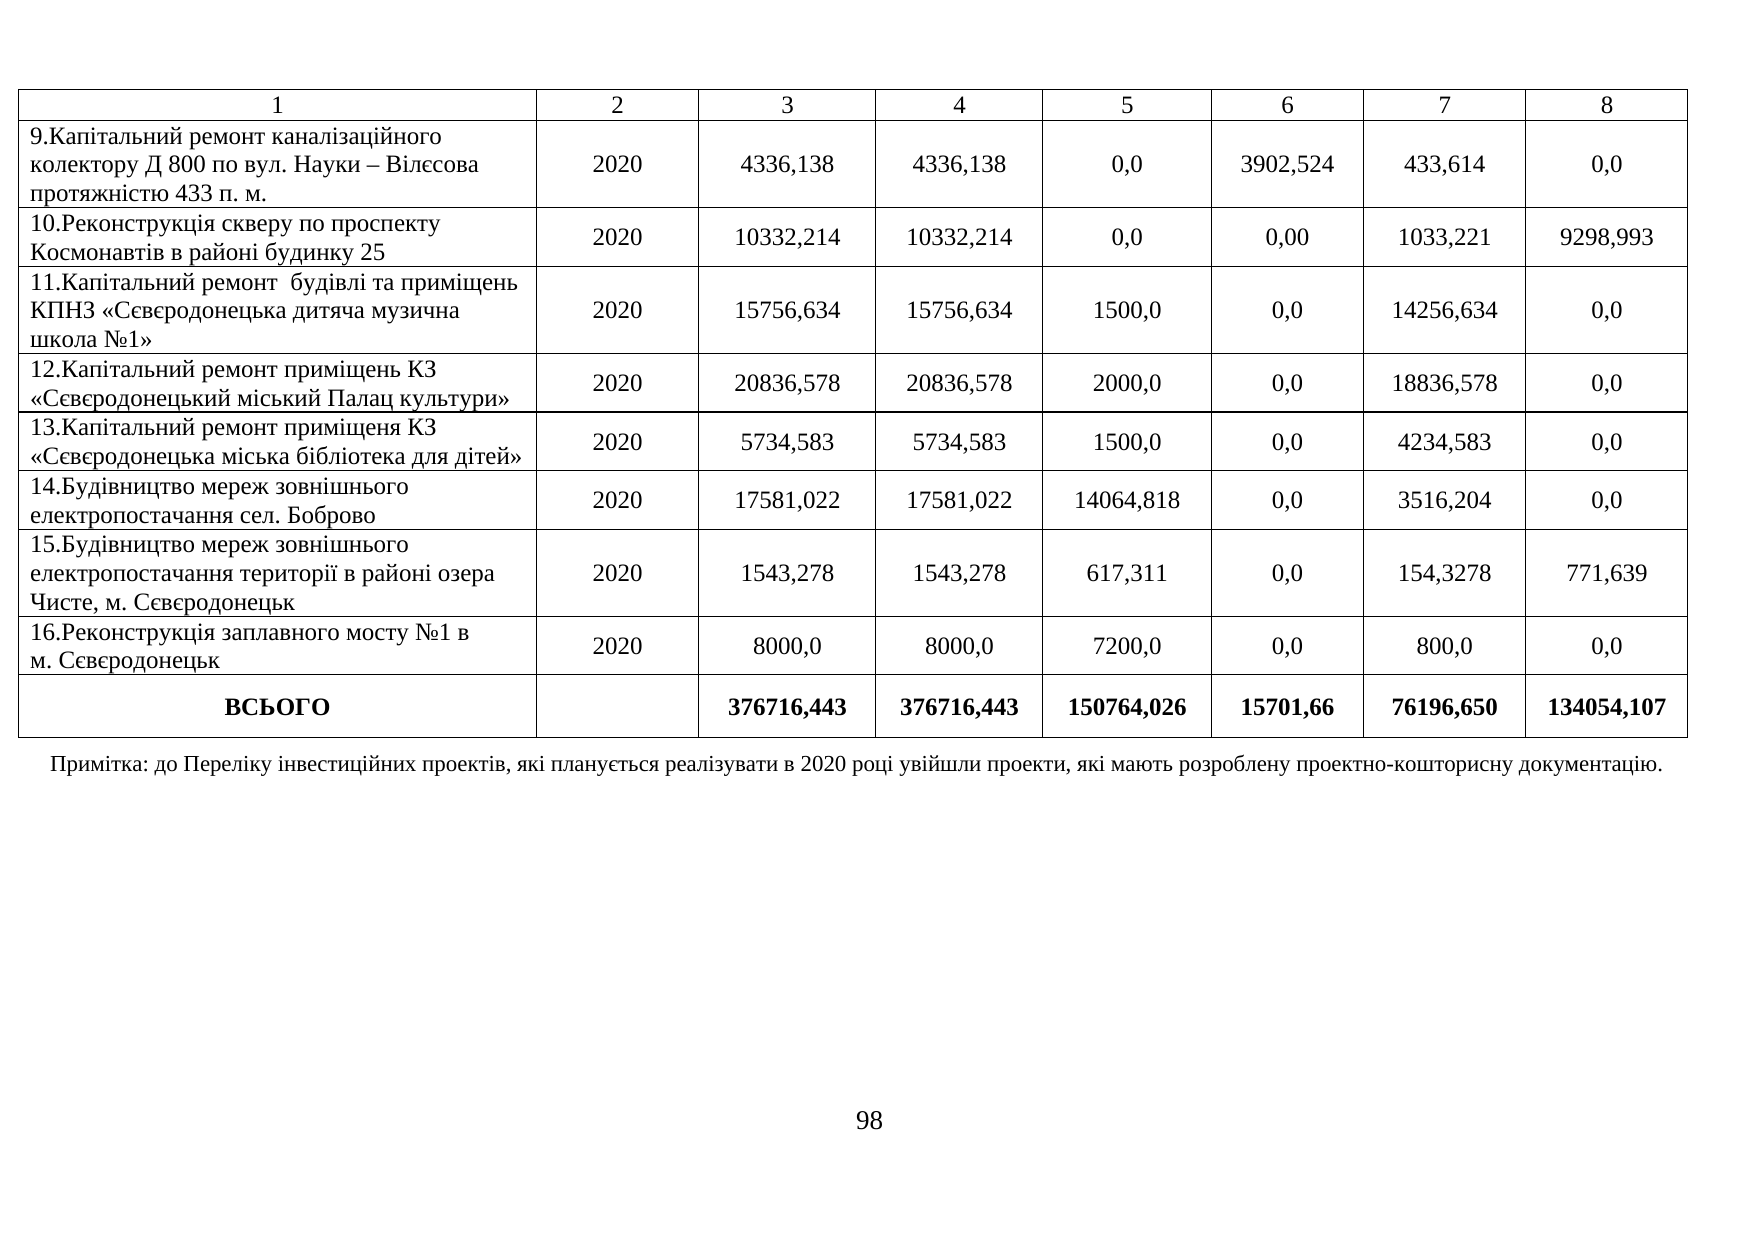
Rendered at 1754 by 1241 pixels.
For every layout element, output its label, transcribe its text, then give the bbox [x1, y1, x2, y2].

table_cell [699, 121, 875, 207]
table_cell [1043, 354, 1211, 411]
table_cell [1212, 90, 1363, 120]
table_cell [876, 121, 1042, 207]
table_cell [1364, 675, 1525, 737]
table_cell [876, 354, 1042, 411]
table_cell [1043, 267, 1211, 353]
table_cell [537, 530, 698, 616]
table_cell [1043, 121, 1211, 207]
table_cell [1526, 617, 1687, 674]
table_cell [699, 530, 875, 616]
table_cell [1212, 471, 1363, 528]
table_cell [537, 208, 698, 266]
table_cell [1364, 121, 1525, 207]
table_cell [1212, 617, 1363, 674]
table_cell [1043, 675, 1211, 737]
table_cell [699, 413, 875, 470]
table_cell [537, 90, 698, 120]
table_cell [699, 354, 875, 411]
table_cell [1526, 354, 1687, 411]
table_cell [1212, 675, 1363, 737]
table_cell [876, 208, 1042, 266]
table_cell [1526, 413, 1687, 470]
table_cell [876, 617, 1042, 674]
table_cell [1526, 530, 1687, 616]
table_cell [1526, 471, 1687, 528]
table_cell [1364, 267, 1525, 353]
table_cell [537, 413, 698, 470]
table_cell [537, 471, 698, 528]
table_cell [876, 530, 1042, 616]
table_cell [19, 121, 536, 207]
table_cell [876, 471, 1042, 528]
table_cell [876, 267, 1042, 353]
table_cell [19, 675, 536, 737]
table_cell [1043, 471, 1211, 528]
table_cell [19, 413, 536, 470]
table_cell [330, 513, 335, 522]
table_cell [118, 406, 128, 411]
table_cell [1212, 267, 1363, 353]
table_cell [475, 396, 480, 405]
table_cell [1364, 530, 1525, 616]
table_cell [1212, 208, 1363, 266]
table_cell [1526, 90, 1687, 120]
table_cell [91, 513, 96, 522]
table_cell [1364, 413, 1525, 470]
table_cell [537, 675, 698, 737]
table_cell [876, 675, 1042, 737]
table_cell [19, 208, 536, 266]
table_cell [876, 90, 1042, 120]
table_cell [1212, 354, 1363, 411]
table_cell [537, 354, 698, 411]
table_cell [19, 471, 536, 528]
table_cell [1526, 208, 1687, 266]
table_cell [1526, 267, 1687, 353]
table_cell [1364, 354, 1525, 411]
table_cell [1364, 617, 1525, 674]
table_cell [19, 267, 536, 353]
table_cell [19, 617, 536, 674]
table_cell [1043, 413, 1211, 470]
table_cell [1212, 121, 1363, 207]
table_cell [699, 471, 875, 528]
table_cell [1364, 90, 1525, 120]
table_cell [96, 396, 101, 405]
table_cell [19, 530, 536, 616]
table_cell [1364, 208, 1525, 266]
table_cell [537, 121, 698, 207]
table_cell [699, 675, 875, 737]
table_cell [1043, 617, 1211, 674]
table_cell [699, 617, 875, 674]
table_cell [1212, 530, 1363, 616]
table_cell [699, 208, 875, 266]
text Примітка: до Переліку інвестиційних проектів, які планується реалізувати в 2020 році увійшли проекти, які мають розроблену проектно-кошторисну документацію. [50, 750, 1709, 777]
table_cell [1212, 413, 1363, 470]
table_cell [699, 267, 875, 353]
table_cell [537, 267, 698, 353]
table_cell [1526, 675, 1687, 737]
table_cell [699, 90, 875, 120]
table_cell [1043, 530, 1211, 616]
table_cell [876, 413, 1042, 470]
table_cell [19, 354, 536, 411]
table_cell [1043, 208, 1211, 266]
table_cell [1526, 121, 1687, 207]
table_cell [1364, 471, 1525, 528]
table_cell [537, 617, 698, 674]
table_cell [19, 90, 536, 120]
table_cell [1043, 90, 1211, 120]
